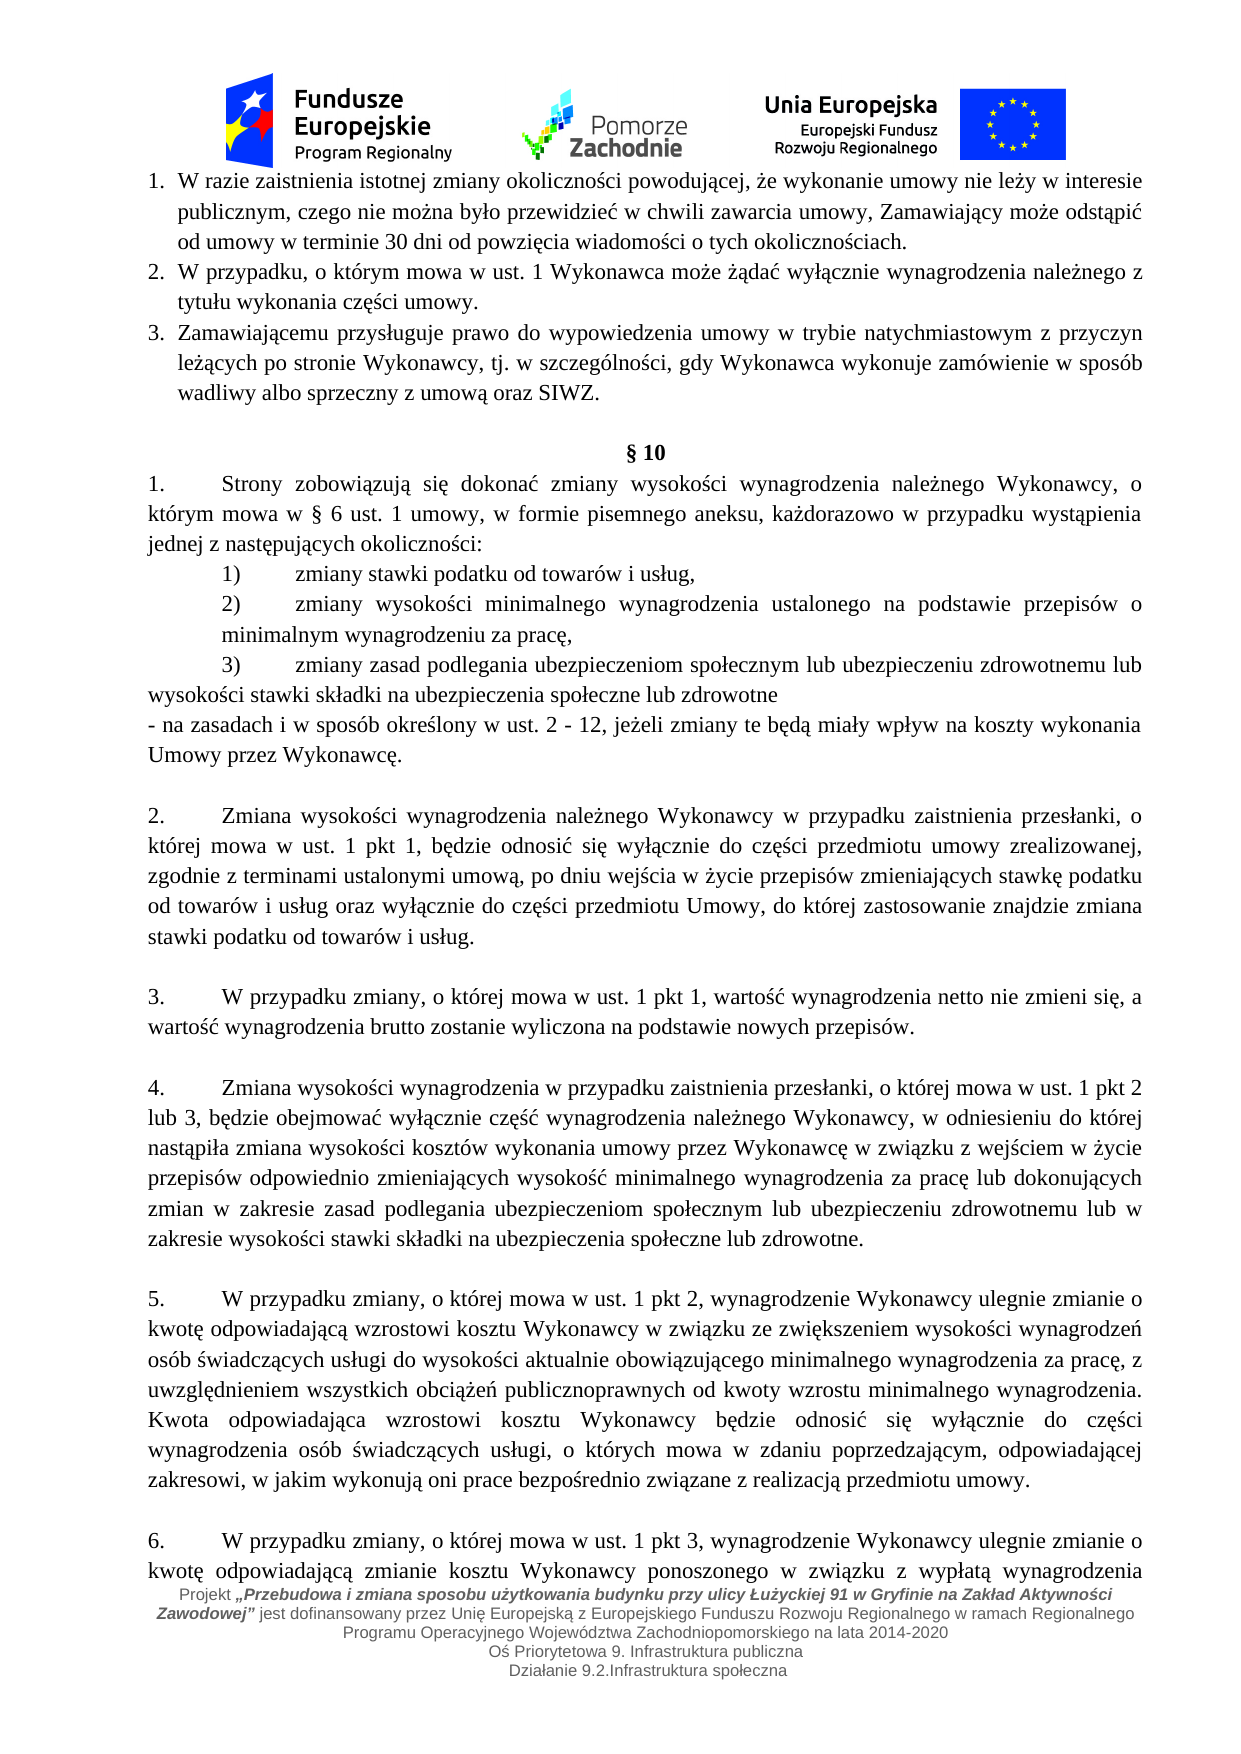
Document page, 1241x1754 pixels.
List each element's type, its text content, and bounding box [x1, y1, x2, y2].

text 3. W przypadku zmiany, o której mowa w ust. 1 pkt 1, wartość wynagrodzenia netto nie zmieni się, a wartość wynagrodzenia brutto zostanie wyliczona na podstawie nowych przepisów. [148, 983, 1144, 1040]
picture [226, 73, 1066, 168]
text 1. Strony zobowiązują się dokonać zmiany wysokości wynagrodzenia należnego Wykonawcy, o którym mowa w § 6 ust. 1 umowy, w formie pisemnego aneksu, każdorazowo w przypadku wystąpienia jednej z następujących okoliczności: [148, 470, 1144, 556]
list Zamawiającemu przysługuje prawo do wypowiedzenia umowy w trybie natychmiastowym z przyczyn leżących po stronie Wykonawcy, tj. w szczególności, gdy Wykonawca wykonuje zamówienie w sposób wadliwy albo sprzeczny z umową oraz SIWZ. [148, 319, 1144, 405]
text § 10 [148, 439, 1144, 466]
text 2. Zmiana wysokości wynagrodzenia należnego Wykonawcy w przypadku zaistnienia przesłanki, o której mowa w ust. 1 pkt 1, będzie odnosić się wyłącznie do części przedmiotu umowy zrealizowanej, zgodnie z terminami ustalonymi umową, po dniu wejścia w życie przepisów zmieniających stawkę podatku od towarów i usług oraz wyłącznie do części przedmiotu Umowy, do której zastosowanie znajdzie zmiana stawki podatku od towarów i usług. [148, 802, 1144, 949]
text 3) zmiany zasad podlegania ubezpieczeniom społecznym lub ubezpieczeniu zdrowotnemu lub wysokości stawki składki na ubezpieczenia społeczne lub zdrowotne [148, 651, 1144, 707]
text 2) zmiany wysokości minimalnego wynagrodzenia ustalonego na podstawie przepisów o minimalnym wynagrodzeniu za pracę, [221, 591, 1144, 647]
text 5. W przypadku zmiany, o której mowa w ust. 1 pkt 2, wynagrodzenie Wykonawcy ulegnie zmianie o kwotę odpowiadającą wzrostowi kosztu Wykonawcy w związku ze zwiększeniem wysokości wynagrodzeń osób świadczących usługi do wysokości aktualnie obowiązującego minimalnego wynagrodzenia za pracę, z uwzględnieniem wszystkich obciążeń publicznoprawnych od kwoty wzrostu minimalnego wynagrodzenia. Kwota odpowiadająca wzrostowi kosztu Wykonawcy będzie odnosić się wyłącznie do części wynagrodzenia osób świadczących usługi, o których mowa w zdaniu poprzedzającym, odpowiadającej zakresowi, w jakim wykonują oni prace bezpośrednio związane z realizacją przedmiotu umowy. [148, 1285, 1144, 1493]
list W przypadku, o którym mowa w ust. 1 Wykonawca może żądać wyłącznie wynagrodzenia należnego z tytułu wykonania części umowy. [148, 258, 1144, 315]
text - na zasadach i w sposób określony w ust. 2 - 12, jeżeli zmiany te będą miały wpływ na koszty wykonania Umowy przez Wykonawcę. [148, 711, 1144, 768]
text 1) zmiany stawki podatku od towarów i usług, [148, 560, 1144, 587]
list W razie zaistnienia istotnej zmiany okoliczności powodującej, że wykonanie umowy nie leży w interesie publicznym, czego nie można było przewidzieć w chwili zawarcia umowy, Zamawiający może odstąpić od umowy w terminie 30 dni od powzięcia wiadomości o tych okolicznościach. [148, 168, 1144, 254]
text 4. Zmiana wysokości wynagrodzenia w przypadku zaistnienia przesłanki, o której mowa w ust. 1 pkt 2 lub 3, będzie obejmować wyłącznie część wynagrodzenia należnego Wykonawcy, w odniesieniu do której nastąpiła zmiana wysokości kosztów wykonania umowy przez Wykonawcę w związku z wejściem w życie przepisów odpowiednio zmieniających wysokość minimalnego wynagrodzenia za pracę lub dokonujących zmian w zakresie zasad podlegania ubezpieczeniom społecznym lub ubezpieczeniu zdrowotnemu lub w zakresie wysokości stawki składki na ubezpieczenia społeczne lub zdrowotne. [148, 1074, 1144, 1251]
